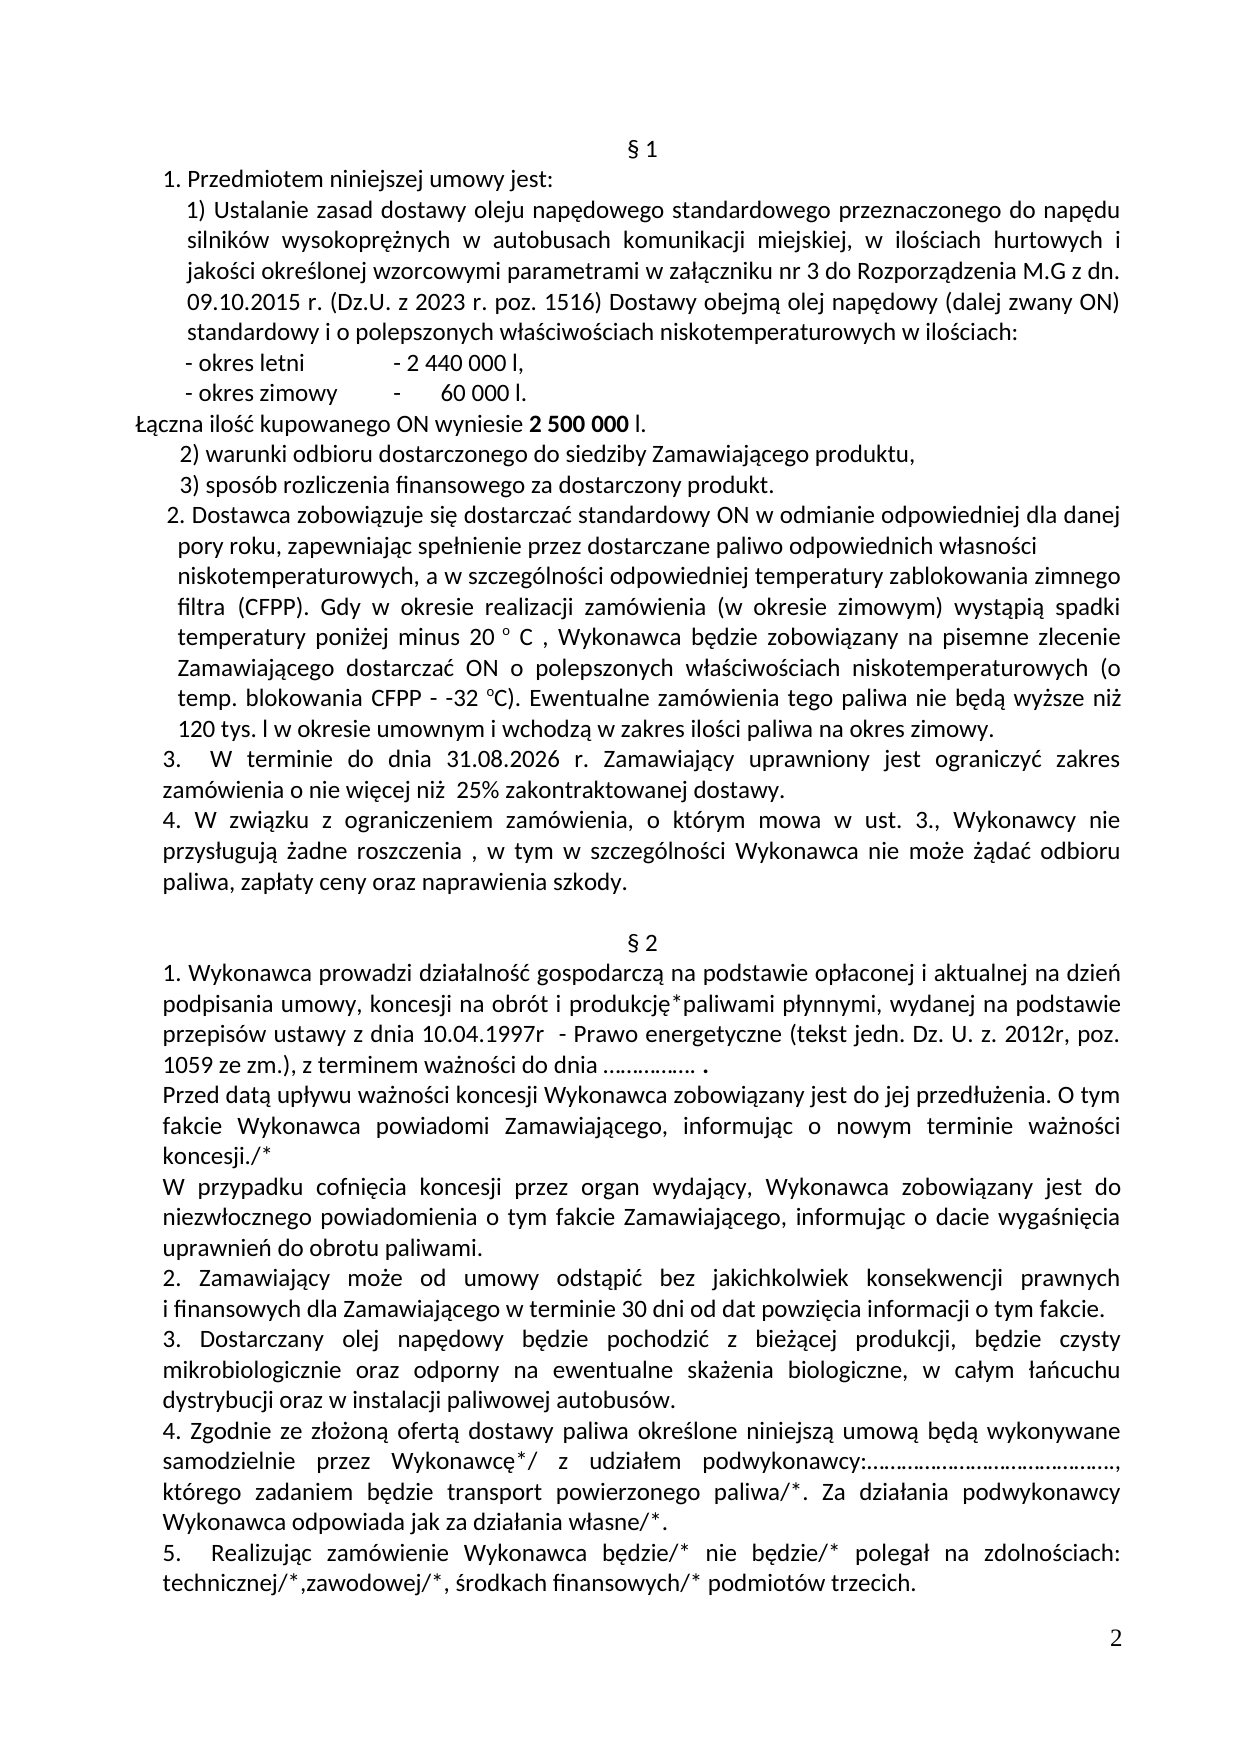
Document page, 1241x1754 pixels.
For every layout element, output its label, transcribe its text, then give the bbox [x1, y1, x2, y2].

text niskotemperaturowych, a w szczególności odpowiedniej temperatury zablokowania zimnego filtra (CFPP). Gdy w okresie realizacji zamówienia (w okresie zimowym) wystąpią spadki temperatury poniżej minus 20 o C , Wykonawca będzie zobowiązany na pisemne zlecenie Zamawiającego dostarczać ON o polepszonych właściwościach niskotemperaturowych (o temp. blokowania CFPP - -32 oC). Ewentualne zamówienia tego paliwa nie będą wyższe niż 120 tys. l w okresie umownym i wchodzą w zakres ilości paliwa na okres zimowy. [177, 560, 1122, 743]
text 4. Zgodnie ze złożoną ofertą dostawy paliwa określone niniejszą umową będą wykonywane samodzielnie przez Wykonawcę*/ z udziałem podwykonawcy:……………………………………., którego zadaniem będzie transport powierzonego paliwa/*. Za działania podwykonawcy Wykonawca odpowiada jak za działania własne/*. [162, 1415, 1122, 1537]
text § 2 [162, 927, 1122, 957]
text 2. Dostawca zobowiązuje się dostarczać standardowy ON w odmianie odpowiedniej dla danej pory roku, zapewniając spełnienie przez dostarczane paliwo odpowiednich własności [135, 499, 1122, 560]
text 2. Zamawiający może od umowy odstąpić bez jakichkolwiek konsekwencji prawnych i finansowych dla Zamawiającego w terminie 30 dni od dat powzięcia informacji o tym fakcie. [162, 1262, 1122, 1323]
text 1. Przedmiotem niniejszej umowy jest: [162, 164, 1122, 194]
text 2) warunki odbioru dostarczonego do siedziby Zamawiającego produktu, [162, 438, 1122, 469]
text - okres letni - 2 440 000 l, [162, 347, 1122, 377]
text 3) sposób rozliczenia finansowego za dostarczony produkt. [162, 469, 1122, 499]
text 3. W terminie do dnia 31.08.2026 r. Zamawiający uprawniony jest ograniczyć zakres zamówienia o nie więcej niż 25% zakontraktowanej dostawy. [162, 743, 1122, 804]
text § 1 [162, 133, 1122, 164]
text - okres zimowy - 60 000 l. [162, 377, 1122, 408]
text 1) Ustalanie zasad dostawy oleju napędowego standardowego przeznaczonego do napędu silników wysokoprężnych w autobusach komunikacji miejskiej, w ilościach hurtowych i jakości określonej wzorcowymi parametrami w załączniku nr 3 do Rozporządzenia M.G z dn. 09.10.2015 r. (Dz.U. z 2023 r. poz. 1516) Dostawy obejmą olej napędowy (dalej zwany ON) standardowy i o polepszonych właściwościach niskotemperaturowych w ilościach: [162, 194, 1122, 347]
text 5. Realizując zamówienie Wykonawca będzie/* nie będzie/* polegał na zdolnościach: technicznej/*,zawodowej/*, środkach finansowych/* podmiotów trzecich. [162, 1537, 1122, 1598]
text 4. W związku z ograniczeniem zamówienia, o którym mowa w ust. 3., Wykonawcy nie przysługują żadne roszczenia , w tym w szczególności Wykonawca nie może żądać odbioru paliwa, zapłaty ceny oraz naprawienia szkody. [162, 804, 1122, 896]
text Łączna ilość kupowanego ON wyniesie 2 500 000 l. [135, 408, 1122, 438]
text 1. Wykonawca prowadzi działalność gospodarczą na podstawie opłaconej i aktualnej na dzień podpisania umowy, koncesji na obrót i produkcję*paliwami płynnymi, wydanej na podstawie przepisów ustawy z dnia 10.04.1997r - Prawo energetyczne (tekst jedn. Dz. U. z. 2012r, poz. 1059 ze zm.), z terminem ważności do dnia ……………. . [162, 957, 1122, 1079]
text W przypadku cofnięcia koncesji przez organ wydający, Wykonawca zobowiązany jest do niezwłocznego powiadomienia o tym fakcie Zamawiającego, informując o dacie wygaśnięcia uprawnień do obrotu paliwami. [162, 1171, 1122, 1262]
text Przed datą upływu ważności koncesji Wykonawca zobowiązany jest do jej przedłużenia. O tym fakcie Wykonawca powiadomi Zamawiającego, informując o nowym terminie ważności koncesji./* [162, 1079, 1122, 1171]
text 3. Dostarczany olej napędowy będzie pochodzić z bieżącej produkcji, będzie czysty mikrobiologicznie oraz odporny na ewentualne skażenia biologiczne, w całym łańcuchu dystrybucji oraz w instalacji paliwowej autobusów. [162, 1323, 1122, 1415]
